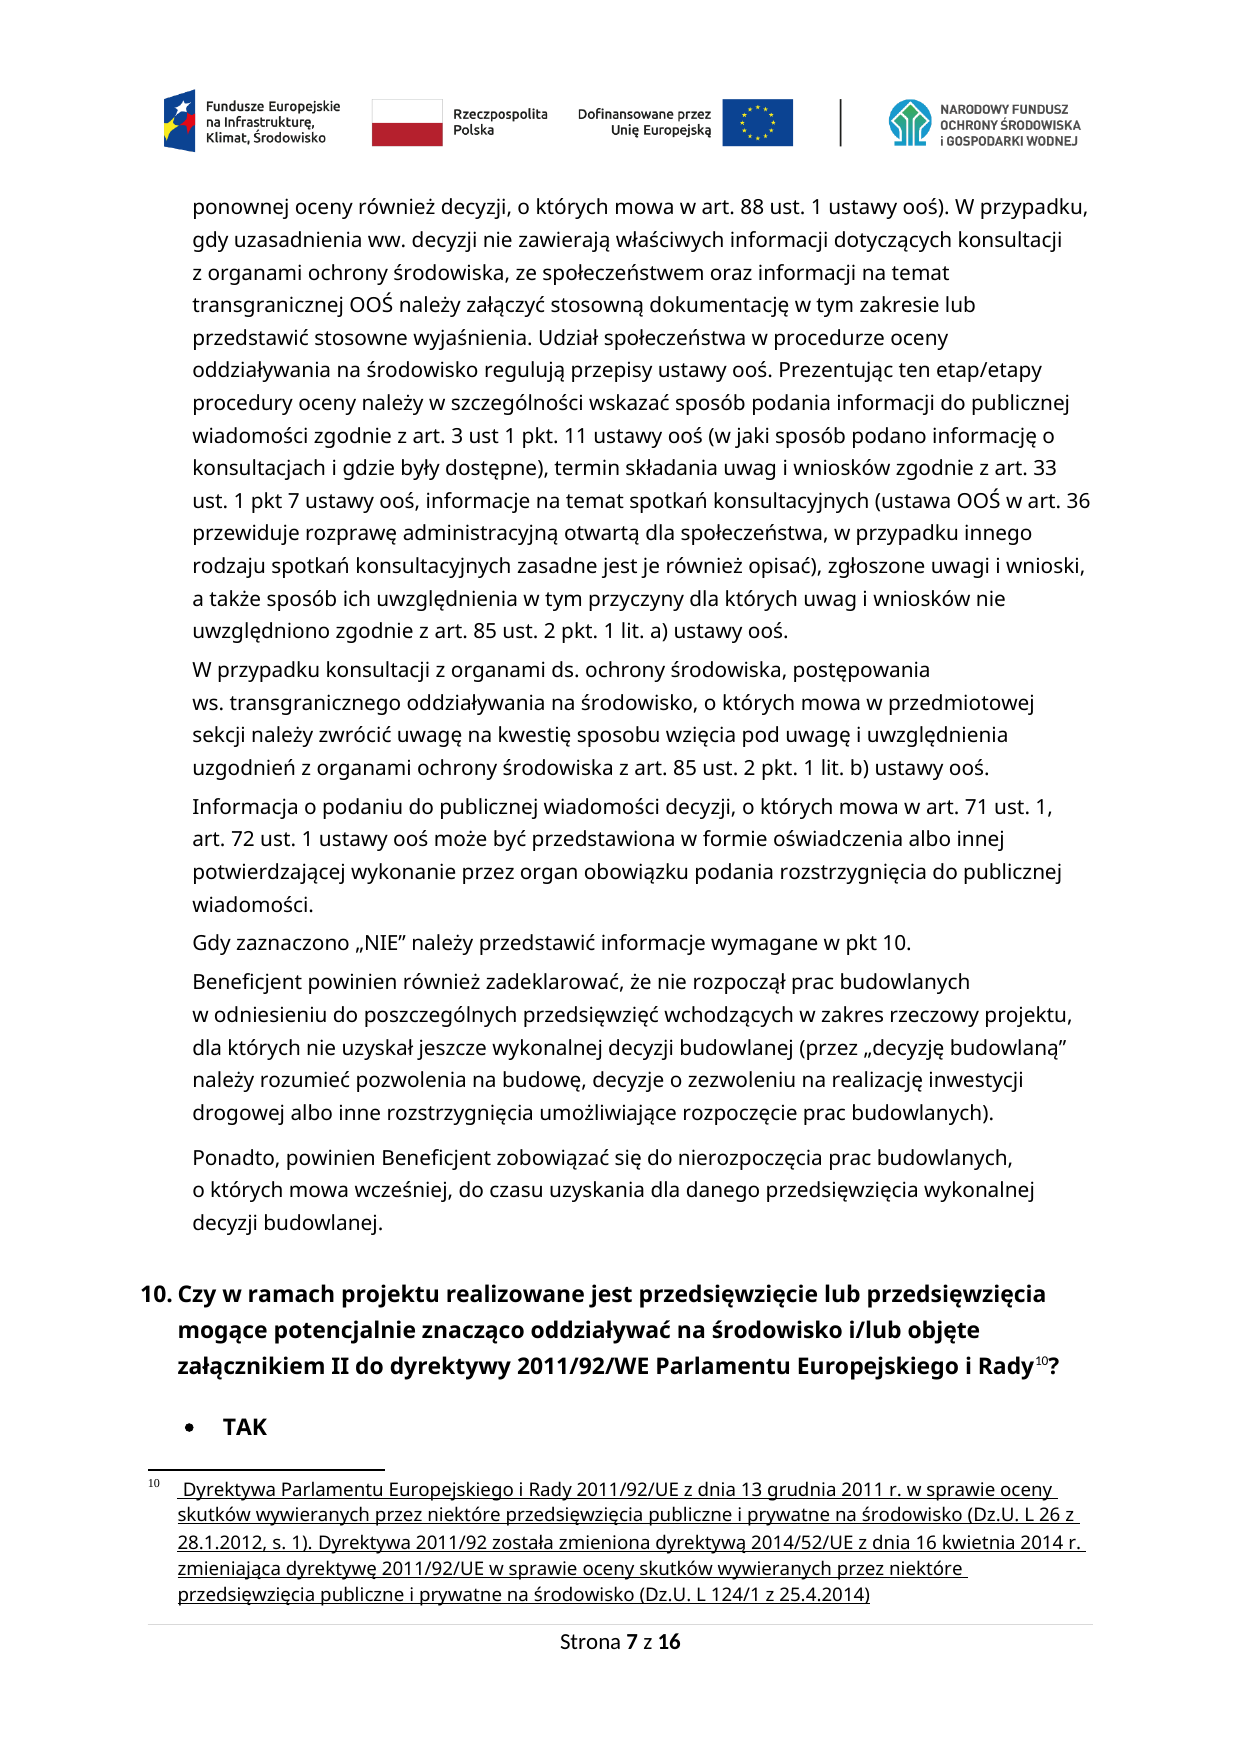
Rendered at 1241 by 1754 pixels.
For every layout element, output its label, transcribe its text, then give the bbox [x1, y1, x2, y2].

text Beneficjent powinien również zadeklarować, że nie rozpoczął prac budowlanych w odniesieniu do poszczególnych przedsięwzięć wchodzących w zakres rzeczowy projektu, dla których nie uzyskał jeszcze wykonalnej decyzji budowlanej (przez „decyzję budowlaną” należy rozumieć pozwolenia na budowę, decyzje o zezwoleniu na realizację inwestycji drogowej albo inne rozstrzygnięcia umożliwiające rozpoczęcie prac budowlanych). [192, 967, 1093, 1126]
list Czy w ramach projektu realizowane jest przedsięwzięcie lub przedsięwzięcia mogące potencjalnie znacząco oddziaływać na środowisko i/lub objęte załącznikiem II do dyrektywy 2011/92/WE Parlamentu Europejskiego i Rady? [140, 1278, 1093, 1381]
text Informacja o podaniu do publicznej wiadomości decyzji, o których mowa w art. 71 ust. 1, art. 72 ust. 1 ustawy ooś może być przedstawiona w formie oświadczenia albo innej potwierdzającej wykonanie przez organ obowiązku podania rozstrzygnięcia do publicznej wiadomości. [192, 792, 1093, 918]
text W przypadku konsultacji z organami ds. ochrony środowiska, postępowania ws. transgranicznego oddziaływania na środowisko, o których mowa w przedmiotowej sekcji należy zwrócić uwagę na kwestię sposobu wzięcia pod uwagę i uwzględnienia uzgodnień z organami ochrony środowiska z art. 85 ust. 2 pkt. 1 lit. b) ustawy ooś. [192, 655, 1093, 781]
list TAK [185, 1411, 1093, 1442]
text Ponadto, powinien Beneficjent zobowiązać się do nierozpoczęcia prac budowlanych, o których mowa wcześniej, do czasu uzyskania dla danego przedsięwzięcia wykonalnej decyzji budowlanej. [192, 1143, 1093, 1237]
text Gdy zaznaczono „NIE” należy przedstawić informacje wymagane w pkt 10. [192, 928, 1093, 957]
picture [147, 73, 1093, 168]
